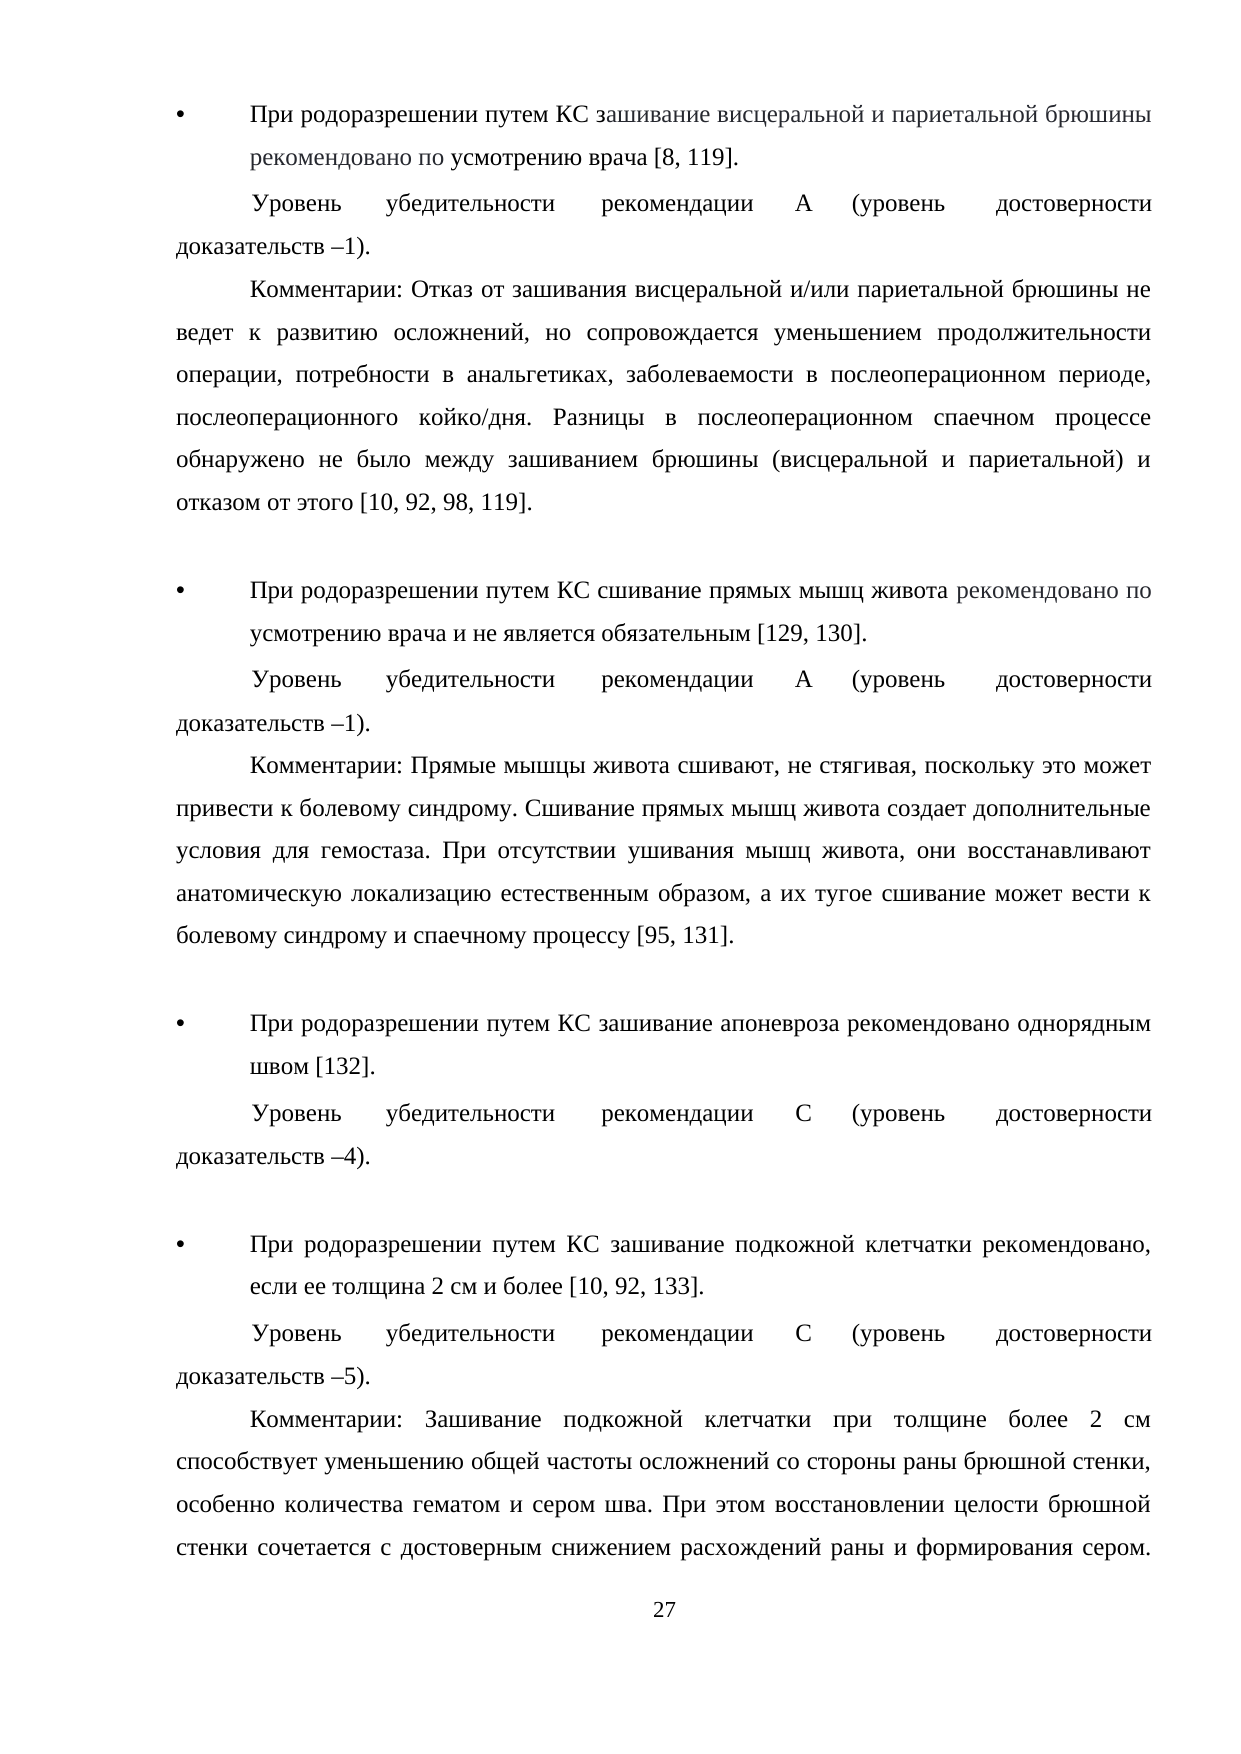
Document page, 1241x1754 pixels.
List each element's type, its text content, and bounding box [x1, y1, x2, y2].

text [176, 1404, 1152, 1561]
text Уровень убедительности рекомендации А (уровень достоверности [161, 664, 1158, 693]
list При родоразрешении путем КС сшивание прямых мышц живота рекомендовано по усмотрению врача и не является обязательным [129, 130]. [176, 575, 1152, 647]
text Комментарии: Прямые мышцы живота сшивают, не стягивая, поскольку это может привести к болевому синдрому. Сшивание прямых мышц живота создает дополнительные условия для гемостаза. При отсутствии ушивания мышц живота, они восстанавливают анатомическую локализацию естественным образом, а их тугое сшивание может вести к болевому синдрому и спаечному процессу [95, 131]. [176, 750, 1152, 949]
text доказательств –4). [176, 1141, 1158, 1170]
text доказательств –1). [176, 708, 1158, 736]
text Комментарии: Отказ от зашивания висцеральной и/или париетальной брюшины не ведет к развитию осложнений, но сопровождается уменьшением продолжительности операции, потребности в анальгетиках, заболеваемости в послеоперационном периоде, послеоперационного койко/дня. Разницы в послеоперационном спаечном процессе обнаружено не было между зашиванием брюшины (висцеральной и париетальной) и отказом от этого [10, 92, 98, 119]. [176, 274, 1152, 515]
list При родоразрешении путем КС зашивание апоневроза рекомендовано однорядным швом [132]. [176, 1008, 1152, 1080]
list При родоразрешении путем КС зашивание висцеральной и париетальной брюшины рекомендовано по усмотрению врача [8, 119]. [176, 99, 1152, 170]
list При родоразрешении путем КС зашивание подкожной клетчатки рекомендовано, если ее толщина 2 см и более [10, 92, 133]. [176, 1229, 1152, 1300]
text Уровень убедительности рекомендации С (уровень достоверности [161, 1098, 1158, 1126]
text доказательств –1). [176, 231, 1158, 260]
text Уровень убедительности рекомендации С (уровень достоверности [161, 1318, 1158, 1346]
text Уровень убедительности рекомендации A (уровень достоверности [161, 188, 1158, 217]
text доказательств –5). [176, 1361, 1158, 1390]
